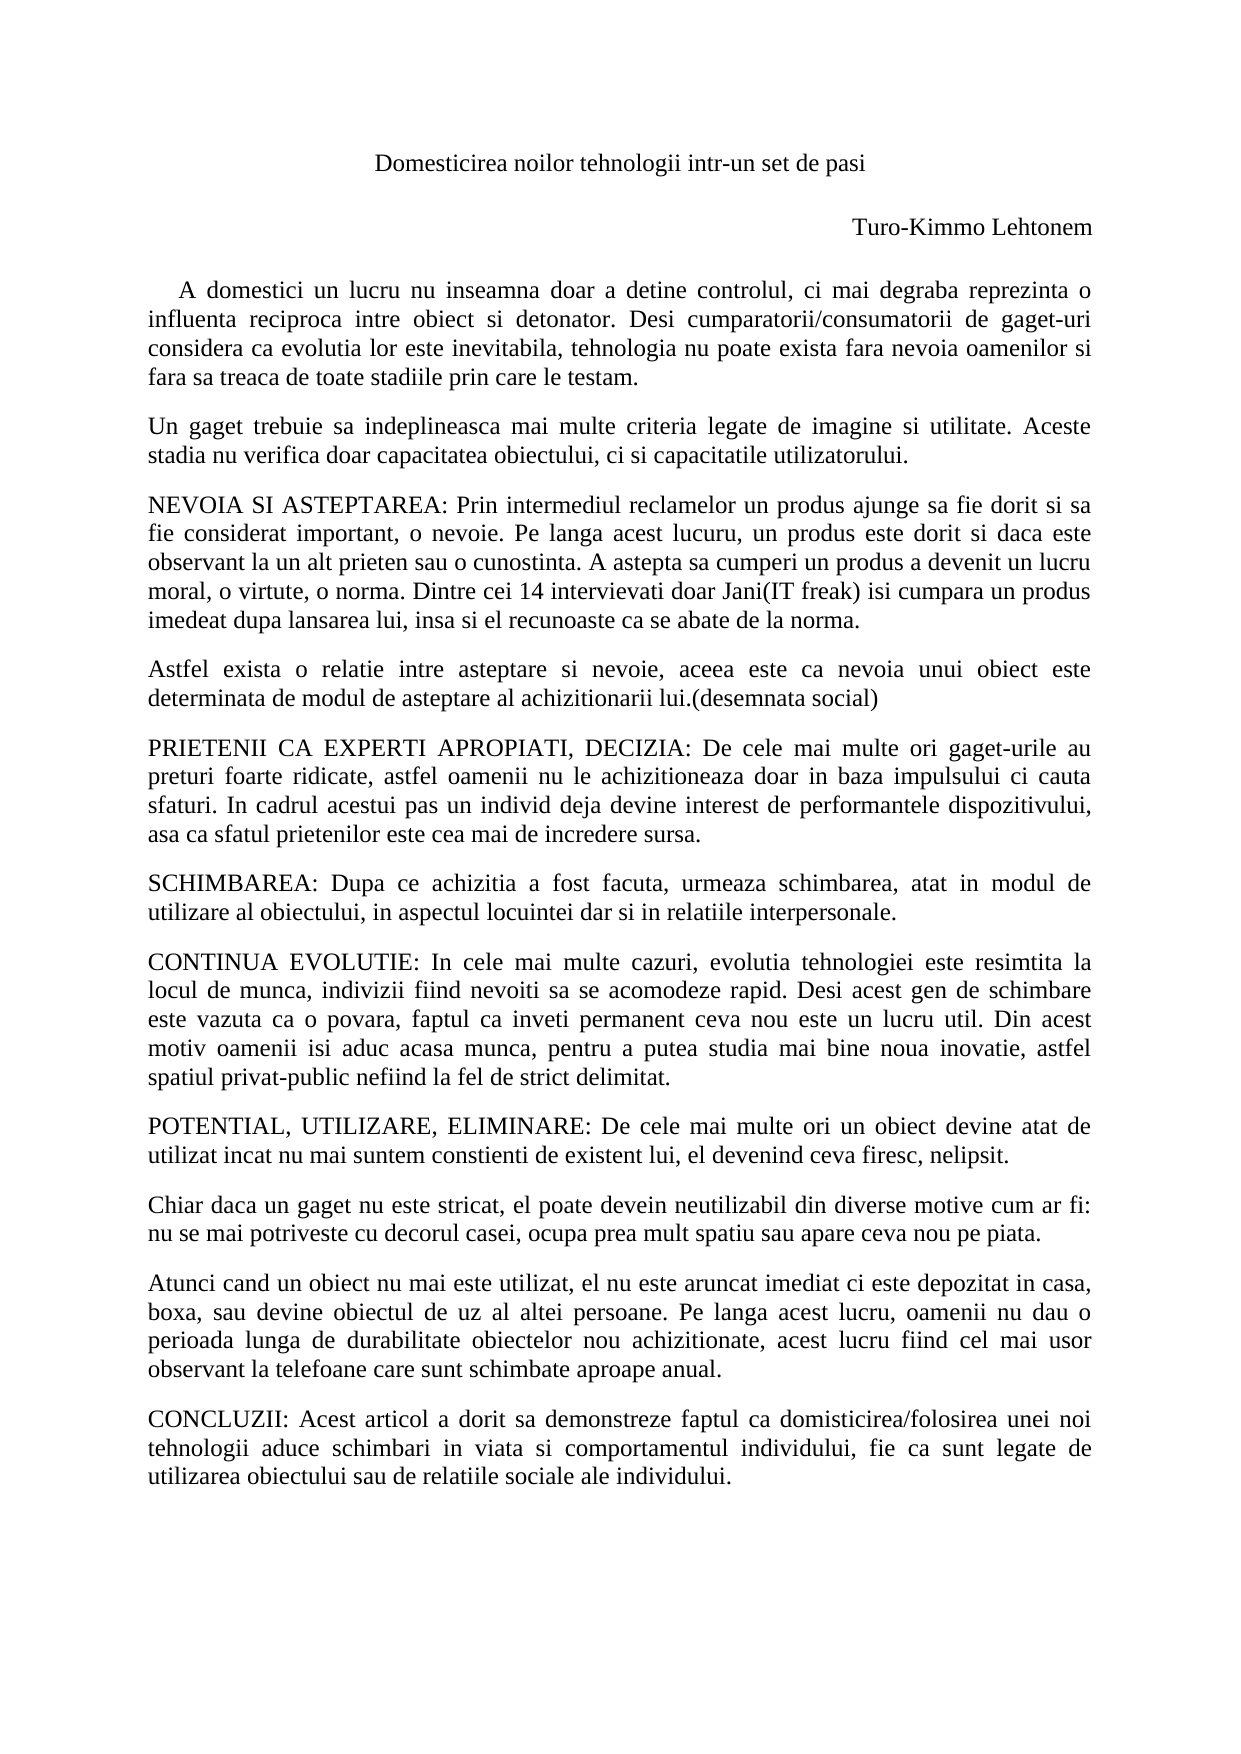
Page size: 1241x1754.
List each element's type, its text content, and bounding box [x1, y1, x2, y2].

text A domestici un lucru nu inseamna doar a detine controlul, ci mai degraba reprezinta o influenta reciproca intre obiect si detonator. Desi cumparatorii/consumatorii de gaget-uri considera ca evolutia lor este inevitabila, tehnologia nu poate exista fara nevoia oamenilor si fara sa treaca de toate stadiile prin care le testam. [148, 276, 1093, 391]
text Un gaget trebuie sa indeplineasca mai multe criteria legate de imagine si utilitate. Aceste stadia nu verifica doar capacitatea obiectului, ci si capacitatile utilizatorului. [148, 411, 1093, 469]
text Chiar daca un gaget nu este stricat, el poate devein neutilizabil din diverse motive cum ar fi: nu se mai potriveste cu decorul casei, ocupa prea mult spatiu sau apare ceva nou pe piata. [148, 1190, 1093, 1247]
text POTENTIAL, UTILIZARE, ELIMINARE: De cele mai multe ori un obiect devine atat de utilizat incat nu mai suntem constienti de existent lui, el devenind ceva firesc, nelipsit. [148, 1111, 1093, 1169]
text Astfel exista o relatie intre asteptare si nevoie, aceea este ca nevoia unui obiect este determinata de modul de asteptare al achizitionarii lui.(desemnata social) [148, 654, 1093, 712]
text CONCLUZII: Acest articol a dorit sa demonstreze faptul ca domisticirea/folosirea unei noi tehnologii aduce schimbari in viata si comportamentul individului, fie ca sunt legate de utilizarea obiectului sau de relatiile sociale ale individului. [148, 1404, 1093, 1490]
text Atunci cand un obiect nu mai este utilizat, el nu este aruncat imediat ci este depozitat in casa, boxa, sau devine obiectul de uz al altei persoane. Pe langa acest lucru, oamenii nu dau o perioada lunga de durabilitate obiectelor nou achizitionate, acest lucru fiind cel mai usor observant la telefoane care sunt schimbate aproape anual. [148, 1268, 1093, 1383]
text SCHIMBAREA: Dupa ce achizitia a fost facuta, urmeaza schimbarea, atat in modul de utilizare al obiectului, in aspectul locuintei dar si in relatiile interpersonale. [148, 868, 1093, 926]
text NEVOIA SI ASTEPTAREA: Prin intermediul reclamelor un produs ajunge sa fie dorit si sa fie considerat important, o nevoie. Pe langa acest lucuru, un produs este dorit si daca este observant la un alt prieten sau o cunostinta. A astepta sa cumperi un produs a devenit un lucru moral, o virtute, o norma. Dintre cei 14 intervievati doar Jani(IT freak) isi cumpara un produs imedeat dupa lansarea lui, insa si el recunoaste ca se abate de la norma. [148, 490, 1093, 633]
text PRIETENII CA EXPERTI APROPIATI, DECIZIA: De cele mai multe ori gaget-urile au preturi foarte ridicate, astfel oamenii nu le achizitioneaza doar in baza impulsului ci cauta sfaturi. In cadrul acestui pas un individ deja devine interest de performantele dispozitivului, asa ca sfatul prietenilor este cea mai de incredere sursa. [148, 733, 1093, 848]
text CONTINUA EVOLUTIE: In cele mai multe cazuri, evolutia tehnologiei este resimtita la locul de munca, indivizii fiind nevoiti sa se acomodeze rapid. Desi acest gen de schimbare este vazuta ca o povara, faptul ca inveti permanent ceva nou este un lucru util. Din acest motiv oamenii isi aduc acasa munca, pentru a putea studia mai bine noua inovatie, astfel spatiul privat-public nefiind la fel de strict delimitat. [148, 947, 1093, 1091]
text Domesticirea noilor tehnologii intr-un set de pasi [148, 148, 1093, 176]
text Turo-Kimmo Lehtonem [148, 212, 1093, 240]
